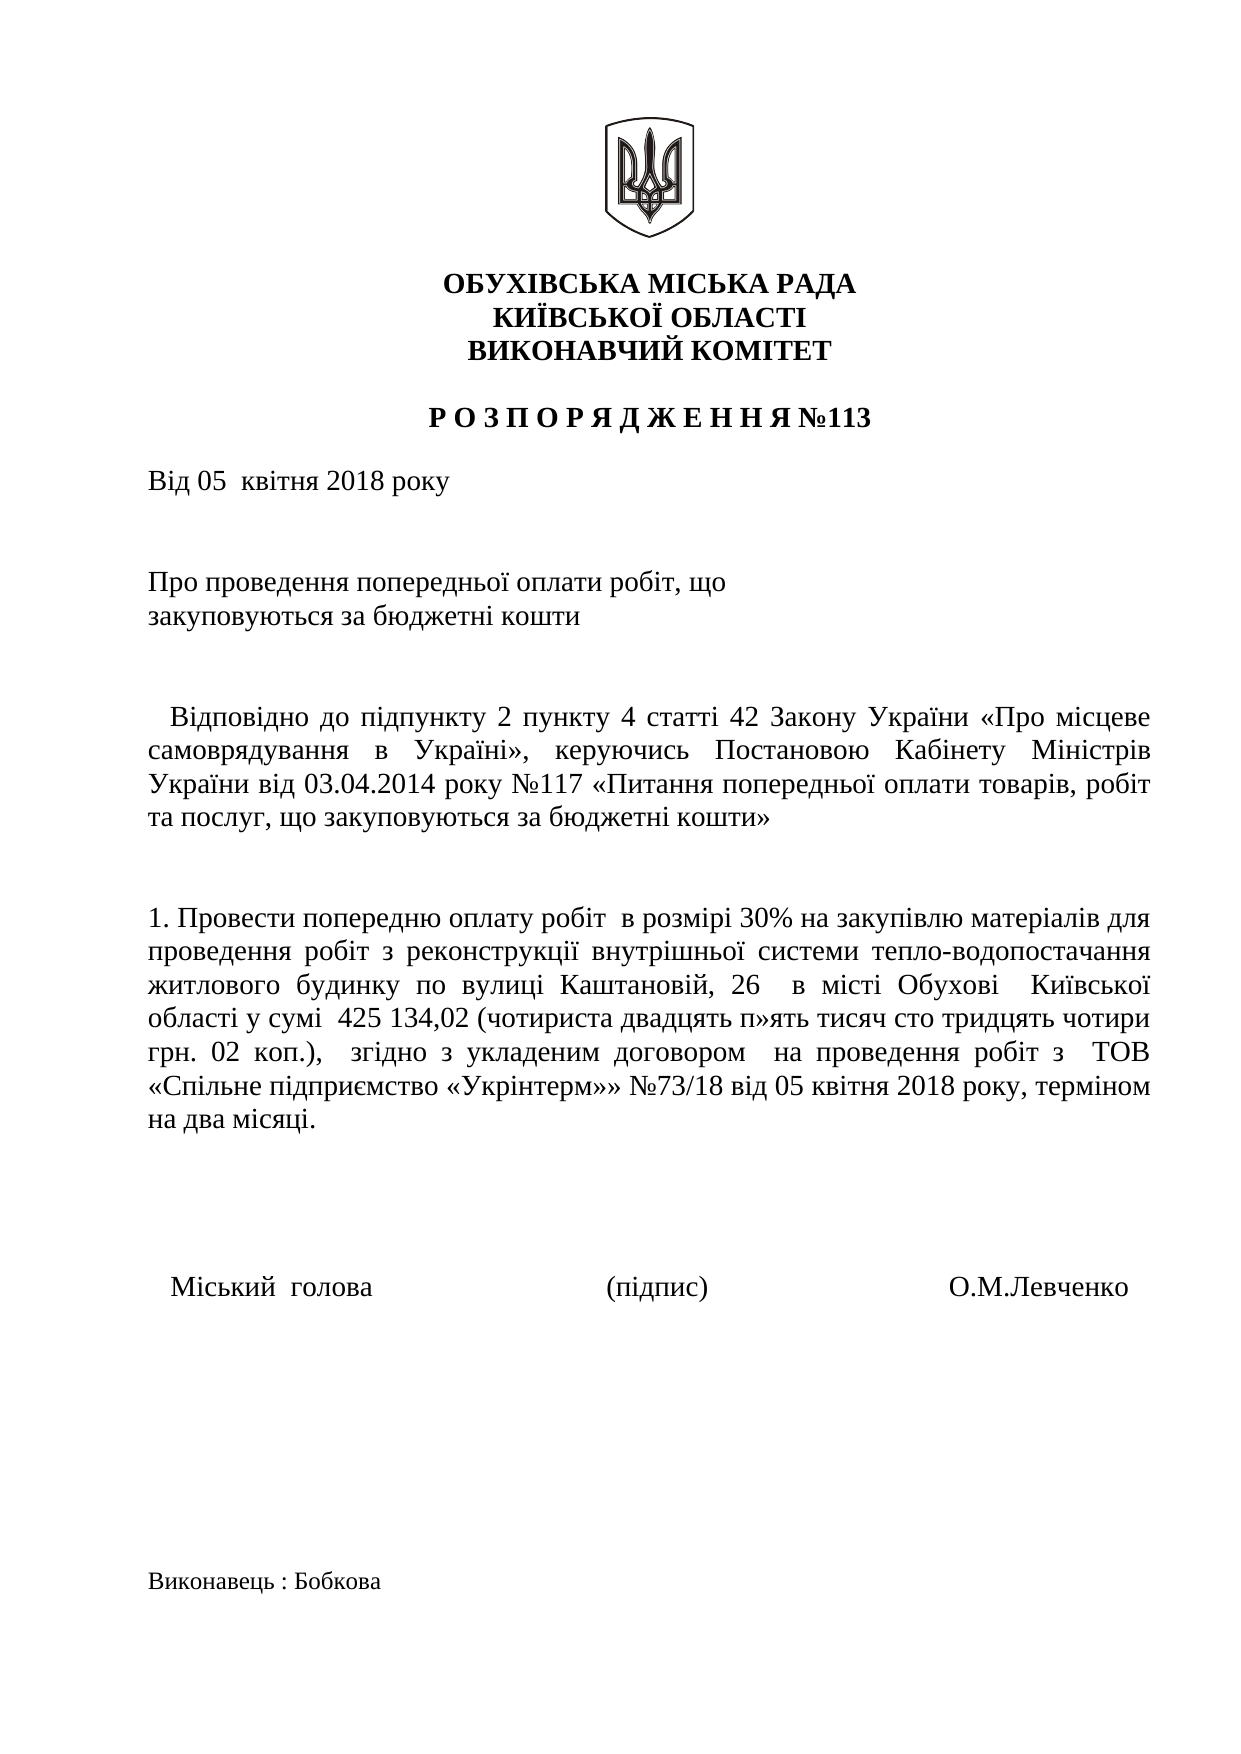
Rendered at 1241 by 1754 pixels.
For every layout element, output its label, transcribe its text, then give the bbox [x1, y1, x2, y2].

text Міський голова (підпис) О.М.Левченко [148, 1269, 1152, 1302]
text 1. Провести попередню оплату робіт в розмірі 30% на закупівлю матеріалів для проведення робіт з реконструкції внутрішньої системи тепло-водопостачання житлового будинку по вулиці Каштановій, 26 в місті Обухові Київської області у сумі 425 134,02 (чотириста двадцять п»ять тисяч сто тридцять чотири грн. 02 коп.), згідно з укладеним договором на проведення робіт з ТОВ «Спільне підприємство «Укрінтерм»» №73/18 від 05 квітня 2018 року, терміном на два місяці. [148, 900, 1152, 1135]
text Виконавець : Бобкова [148, 1566, 1152, 1595]
text закуповуються за бюджетні кошти [148, 598, 1152, 632]
text Р О З П О Р Я Д Ж Е Н Н Я №113 [148, 401, 1152, 434]
text Від 05 квітня 2018 року [148, 463, 1152, 496]
text Відповідно до підпункту 2 пункту 4 статті 42 Закону України «Про місцеве самоврядування в Україні», керуючись Постановою Кабінету Міністрів України від 03.04.2014 року №117 «Питання попередньої оплати товарів, робіт та послуг, що закуповуються за бюджетні кошти» [148, 699, 1152, 833]
text Про проведення попередньої оплати робіт, що [148, 564, 1152, 598]
text КИЇВСЬКОЇ ОБЛАСТІ [148, 300, 1152, 333]
text ОБУХІВСЬКА МІСЬКА РАДА [148, 266, 1152, 300]
text ВИКОНАВЧИЙ КОМІТЕТ [148, 333, 1152, 367]
